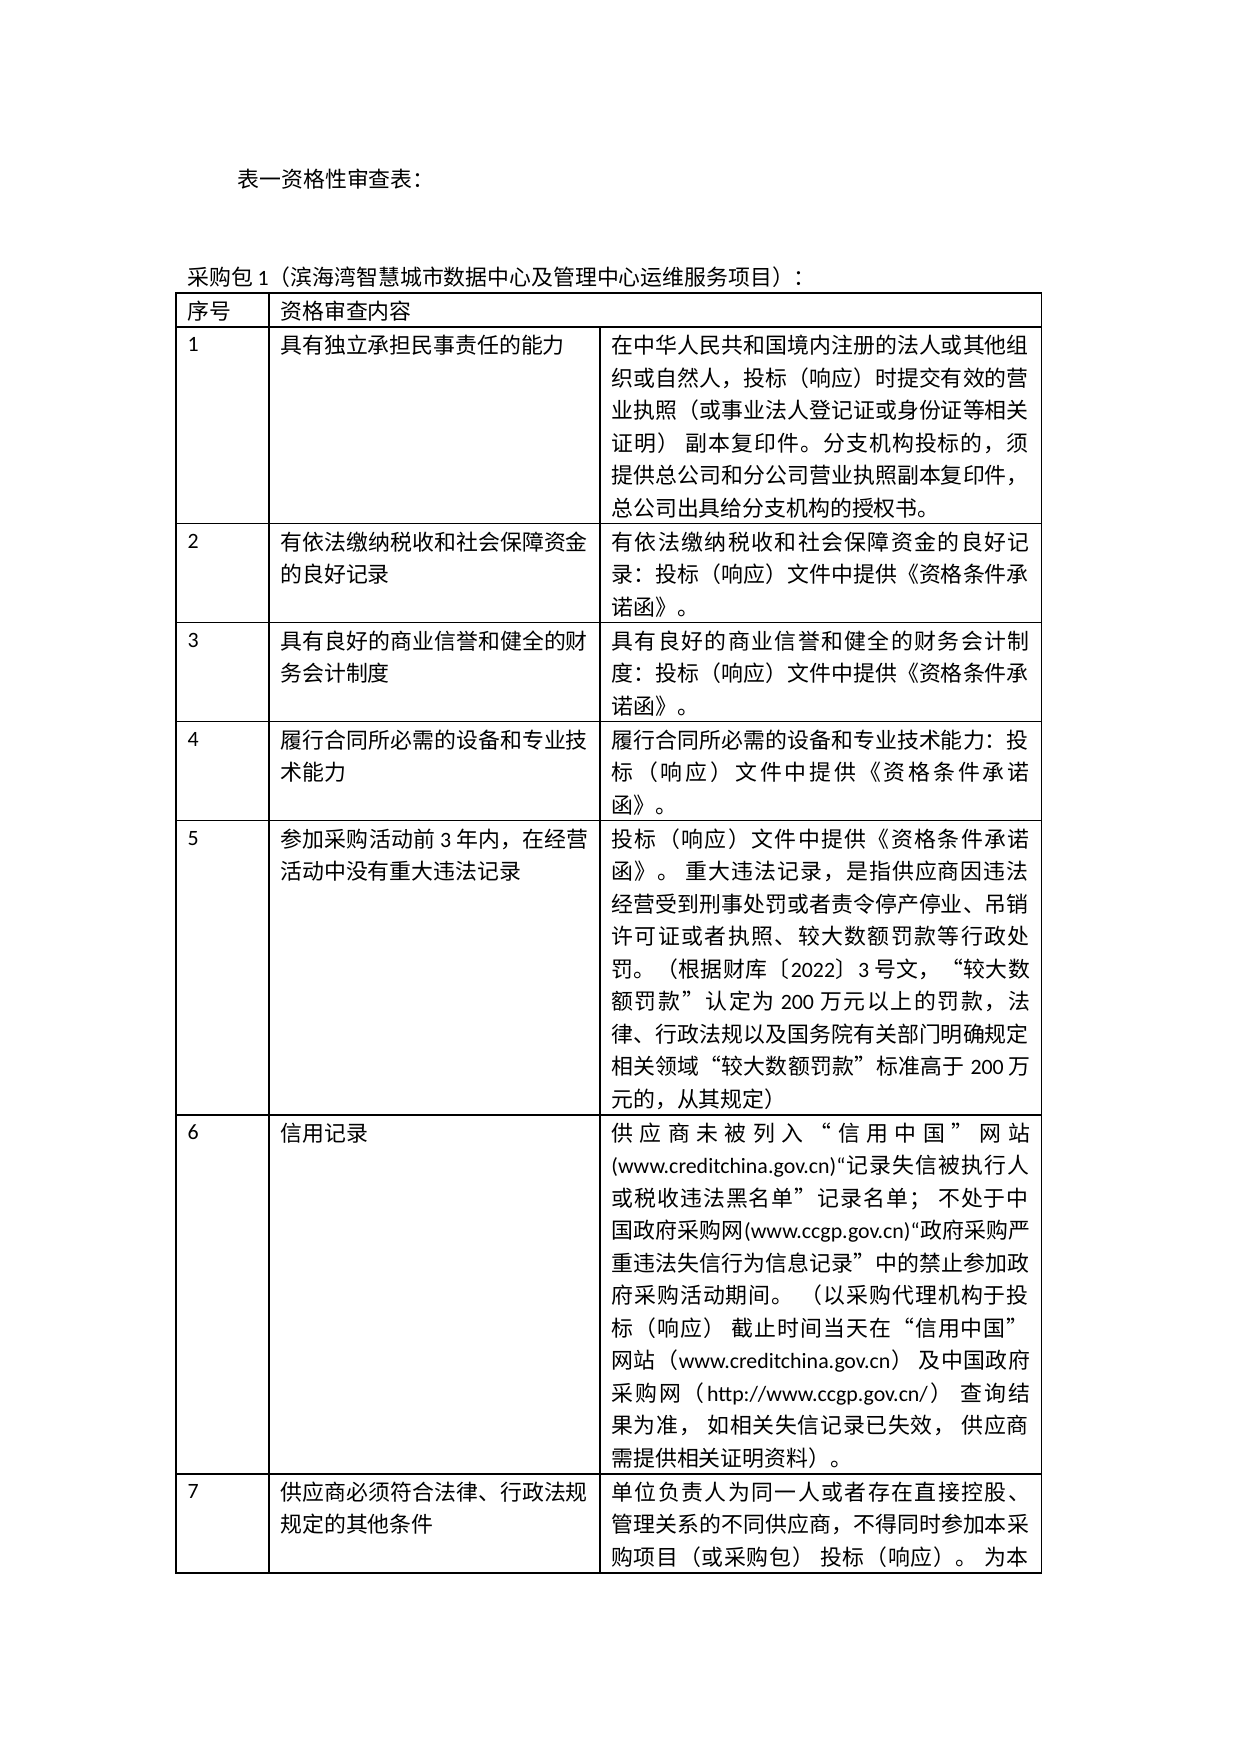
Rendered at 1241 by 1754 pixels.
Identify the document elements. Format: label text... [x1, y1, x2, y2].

table_cell 参加采购活动前3年内，在经营活动中没有重大违法记录 [270, 821, 599, 1114]
table_cell 1 [177, 328, 268, 523]
text 采购包1（滨海湾智慧城市数据中心及管理中心运维服务项目）： [187, 259, 1053, 292]
table_cell 5 [177, 821, 268, 1114]
table_cell 在中华人民共和国境内注册的法人或其他组织或自然人，投标（响应）时提交有效的营业执照（或事业法人登记证或身份证等相关证明） 副本复印件。分支机构投标的，须提供总公司和分公司营业执照副本复印件，总公司出具给分支机构的授权书。 [601, 328, 1041, 523]
table_cell 有依法缴纳税收和社会保障资金的良好记录 [270, 524, 599, 622]
table_cell 履行合同所必需的设备和专业技术能力：投标（响应）文件中提供《资格条件承诺函》。 [601, 722, 1041, 820]
text 表一资格性审查表： [187, 162, 1053, 194]
table_cell 具有良好的商业信誉和健全的财务会计制度：投标（响应）文件中提供《资格条件承诺函》。 [601, 623, 1041, 721]
table_cell 供应商未被列入“信用中国”网站(www.creditchina.gov.cn)“记录失信被执行人或税收违法黑名单”记录名单； 不处于中国政府采购网(www.ccgp.gov.cn)“政府采购严重违法失信行为信息记录”中的禁止参加政府采购活动期间。 （以采购代理机构于投标（响应） 截止时间当天在“信用中国”网站（www.creditchina.gov.cn） 及中国政府采购网（http://www.ccgp.gov.cn/） 查询结果为准， 如相关失信记录已失效， 供应商需提供相关证明资料）。 [601, 1116, 1041, 1473]
table_cell 信用记录 [270, 1116, 599, 1473]
table_cell 投标（响应）文件中提供《资格条件承诺函》。 重大违法记录，是指供应商因违法经营受到刑事处罚或者责令停产停业、吊销许可证或者执照、较大数额罚款等行政处罚。（根据财库〔2022〕3号文，“较大数额罚款”认定为200万元以上的罚款，法律、行政法规以及国务院有关部门明确规定相关领域“较大数额罚款”标准高于200万元的，从其规定） [601, 821, 1041, 1114]
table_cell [270, 1475, 599, 1572]
table_cell 6 [177, 1116, 268, 1473]
table_header 序号 [177, 294, 268, 326]
table_cell 具有良好的商业信誉和健全的财务会计制度 [270, 623, 599, 721]
table_cell 3 [177, 623, 268, 721]
table_cell 4 [177, 722, 268, 820]
table_cell 有依法缴纳税收和社会保障资金的良好记录：投标（响应）文件中提供《资格条件承诺函》。 [601, 524, 1041, 622]
table_cell 具有独立承担民事责任的能力 [270, 328, 599, 523]
table_header 资格审查内容 [270, 294, 1041, 326]
table_cell 2 [177, 524, 268, 622]
table_cell 7 [177, 1475, 268, 1572]
table_cell 履行合同所必需的设备和专业技术能力 [270, 722, 599, 820]
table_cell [601, 1475, 1041, 1572]
